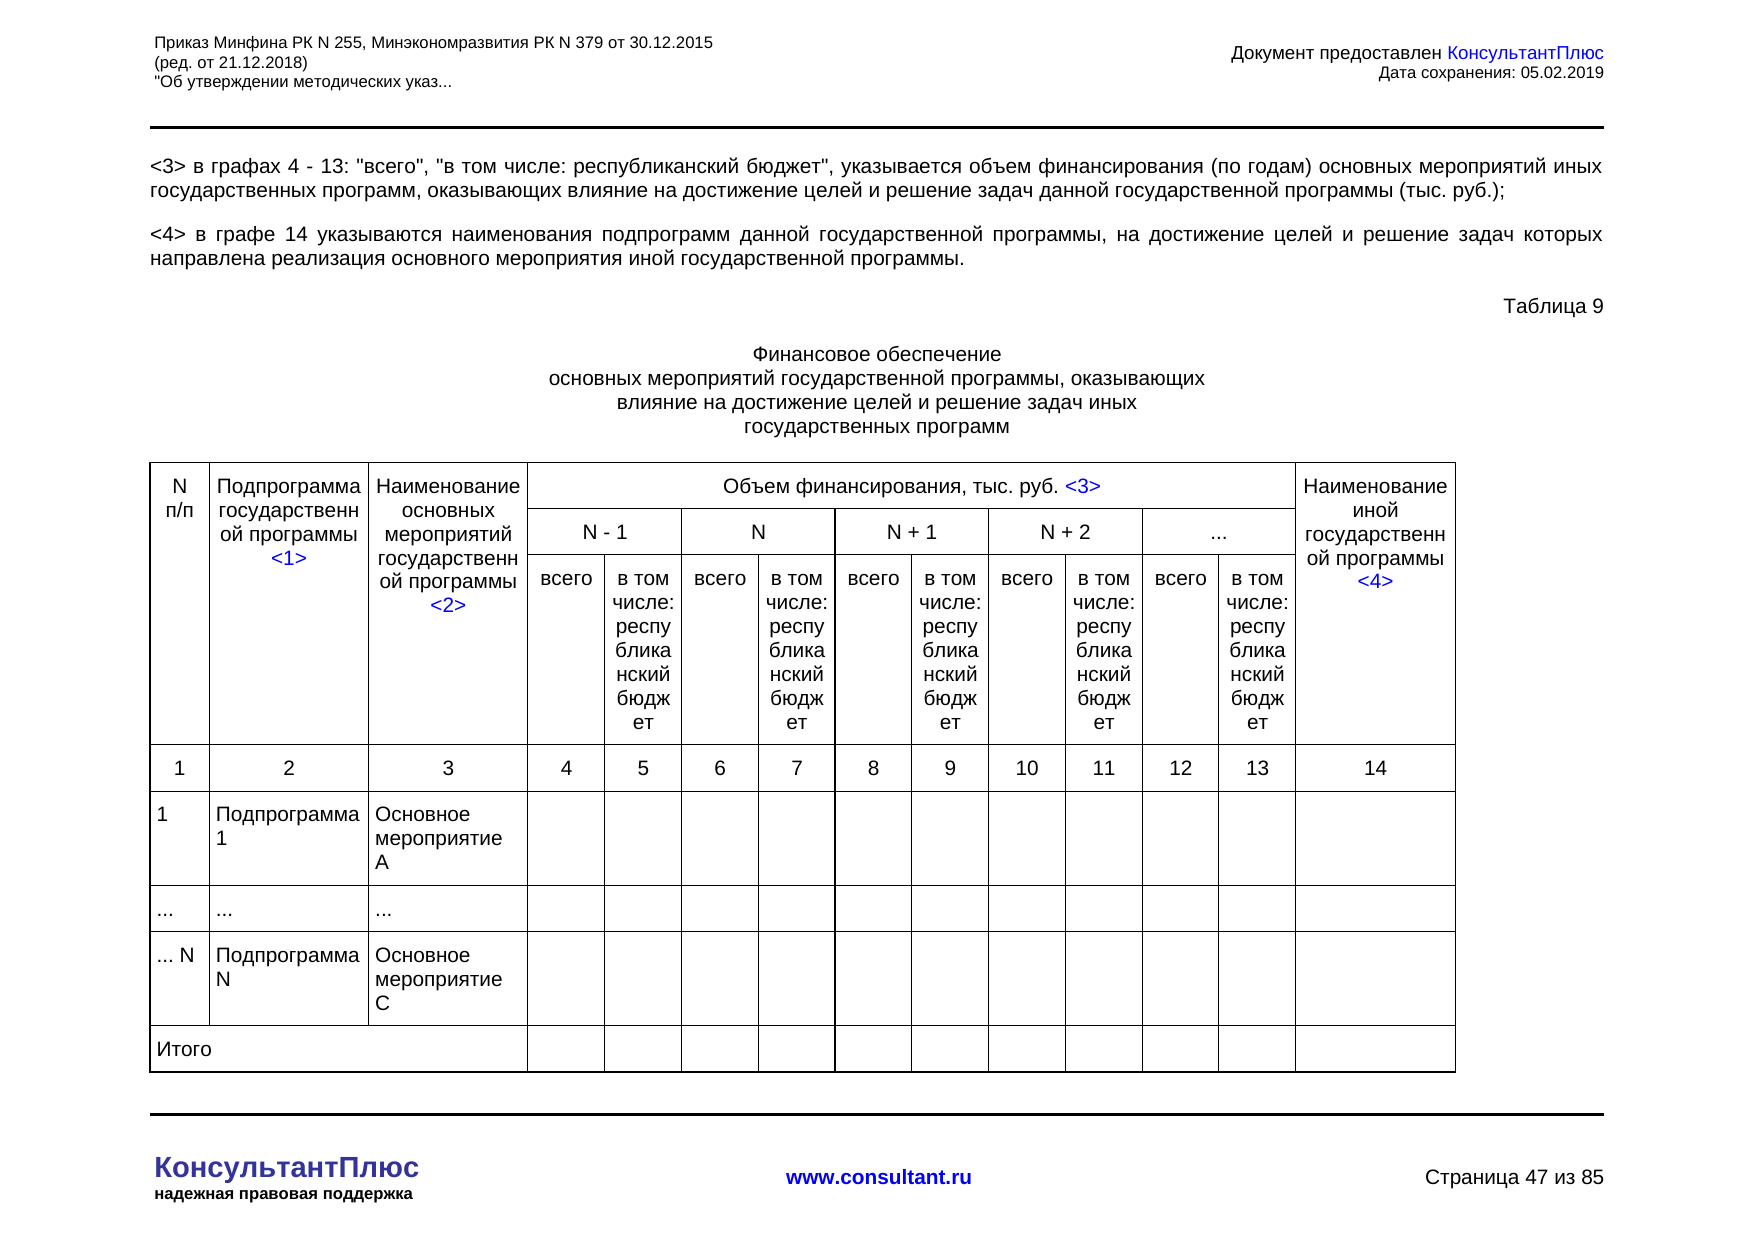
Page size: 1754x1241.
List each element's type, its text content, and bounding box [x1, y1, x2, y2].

table_cell [682, 886, 758, 931]
table_header Объем финансирования, тыс. руб. <3> [528, 463, 1295, 508]
table_cell 5 [605, 745, 681, 791]
table_cell [528, 886, 604, 931]
table_cell [836, 886, 911, 931]
table_cell 10 [989, 745, 1065, 791]
table_cell в том числе: республиканский бюджет [912, 555, 988, 744]
table_cell Подпрограмма 1 [210, 792, 368, 885]
table_cell N [682, 509, 834, 554]
table_cell [912, 792, 988, 885]
table_cell [1219, 932, 1295, 1025]
table_cell [989, 1026, 1065, 1071]
text Таблица 9 [150, 294, 1604, 318]
table_cell [605, 932, 681, 1025]
table_cell 12 [1143, 745, 1218, 791]
table_cell [1219, 1026, 1295, 1071]
table_cell Подпрограмма N [210, 932, 368, 1025]
table_cell [605, 792, 681, 885]
table_cell [759, 1026, 834, 1071]
table_cell [1296, 932, 1455, 1025]
table_cell 13 [1219, 745, 1295, 791]
table_cell [1296, 1026, 1455, 1071]
table_cell Основное мероприятие C [369, 932, 527, 1025]
table_cell N - 1 [528, 509, 681, 554]
table_cell 8 [836, 745, 911, 791]
table_cell в том числе: республиканский бюджет [1219, 555, 1295, 744]
table_cell [1066, 1026, 1142, 1071]
table_cell 1 [151, 792, 209, 885]
table_cell [528, 1026, 604, 1071]
table_cell [1066, 792, 1142, 885]
text основных мероприятий государственной программы, оказывающих [150, 366, 1604, 390]
table_cell [1143, 932, 1218, 1025]
table_cell ... N [151, 932, 209, 1025]
table_cell 14 [1296, 745, 1455, 791]
table_header Наименование иной государственной программы <4> [1296, 463, 1455, 744]
table_cell 2 [210, 745, 368, 791]
table_cell [759, 792, 834, 885]
table_cell [912, 1026, 988, 1071]
table_cell [1143, 886, 1218, 931]
table_cell 11 [1066, 745, 1142, 791]
table_header N п/п [151, 463, 209, 744]
table_cell 4 [528, 745, 604, 791]
table_cell N + 2 [989, 509, 1142, 554]
table_cell 9 [912, 745, 988, 791]
table_cell всего [989, 555, 1065, 744]
table_cell [1066, 932, 1142, 1025]
text Финансовое обеспечение [150, 342, 1604, 366]
table_cell [836, 932, 911, 1025]
table_cell Основное мероприятие A [369, 792, 527, 885]
table_cell в том числе: республиканский бюджет [1066, 555, 1142, 744]
table_cell 3 [369, 745, 527, 791]
table_cell всего [682, 555, 758, 744]
table_cell ... [151, 886, 209, 931]
table_cell [528, 792, 604, 885]
table_cell ... [1143, 509, 1295, 554]
table_cell ... [210, 886, 368, 931]
table_cell [605, 886, 681, 931]
table_cell всего [528, 555, 604, 744]
table_cell [682, 792, 758, 885]
table_cell [605, 1026, 681, 1071]
table_cell 1 [151, 745, 209, 791]
table_cell [836, 1026, 911, 1071]
table_cell всего [836, 555, 911, 744]
table_cell [759, 932, 834, 1025]
table_cell всего [1143, 555, 1218, 744]
table_cell в том числе: республиканский бюджет [605, 555, 681, 744]
table_cell [989, 886, 1065, 931]
table_cell [528, 932, 604, 1025]
text влияние на достижение целей и решение задач иных [150, 390, 1604, 414]
table_cell 7 [759, 745, 834, 791]
table_cell [1143, 1026, 1218, 1071]
text государственных программ [150, 414, 1604, 438]
table_cell [1219, 792, 1295, 885]
table_cell [836, 792, 911, 885]
text <3> в графах 4 - 13: "всего", "в том числе: республиканский бюджет", указывается объем финансирования (по годам) основных мероприятий иных государственных программ, оказывающих влияние на достижение целей и решение задач данной государственной программы (тыс. руб.); [150, 153, 1604, 201]
table_cell [912, 886, 988, 931]
table_header Подпрограмма государственной программы <1> [210, 463, 368, 744]
table_cell [1296, 886, 1455, 931]
text <4> в графе 14 указываются наименования подпрограмм данной государственной программы, на достижение целей и решение задач которых направлена реализация основного мероприятия иной государственной программы. [150, 222, 1604, 270]
table_cell [682, 932, 758, 1025]
table_cell ... [369, 886, 527, 931]
table_cell [682, 1026, 758, 1071]
table_cell [1296, 792, 1455, 885]
table_cell [1066, 886, 1142, 931]
table_cell [912, 932, 988, 1025]
table_cell [1143, 792, 1218, 885]
table_cell N + 1 [836, 509, 988, 554]
table_cell [989, 932, 1065, 1025]
table_cell 6 [682, 745, 758, 791]
table_cell в том числе: республиканский бюджет [759, 555, 834, 744]
table_cell [1219, 886, 1295, 931]
table_cell Итого [151, 1026, 527, 1071]
table_header Наименование основных мероприятий государственной программы <2> [369, 463, 527, 744]
table_cell [759, 886, 834, 931]
table_cell [989, 792, 1065, 885]
